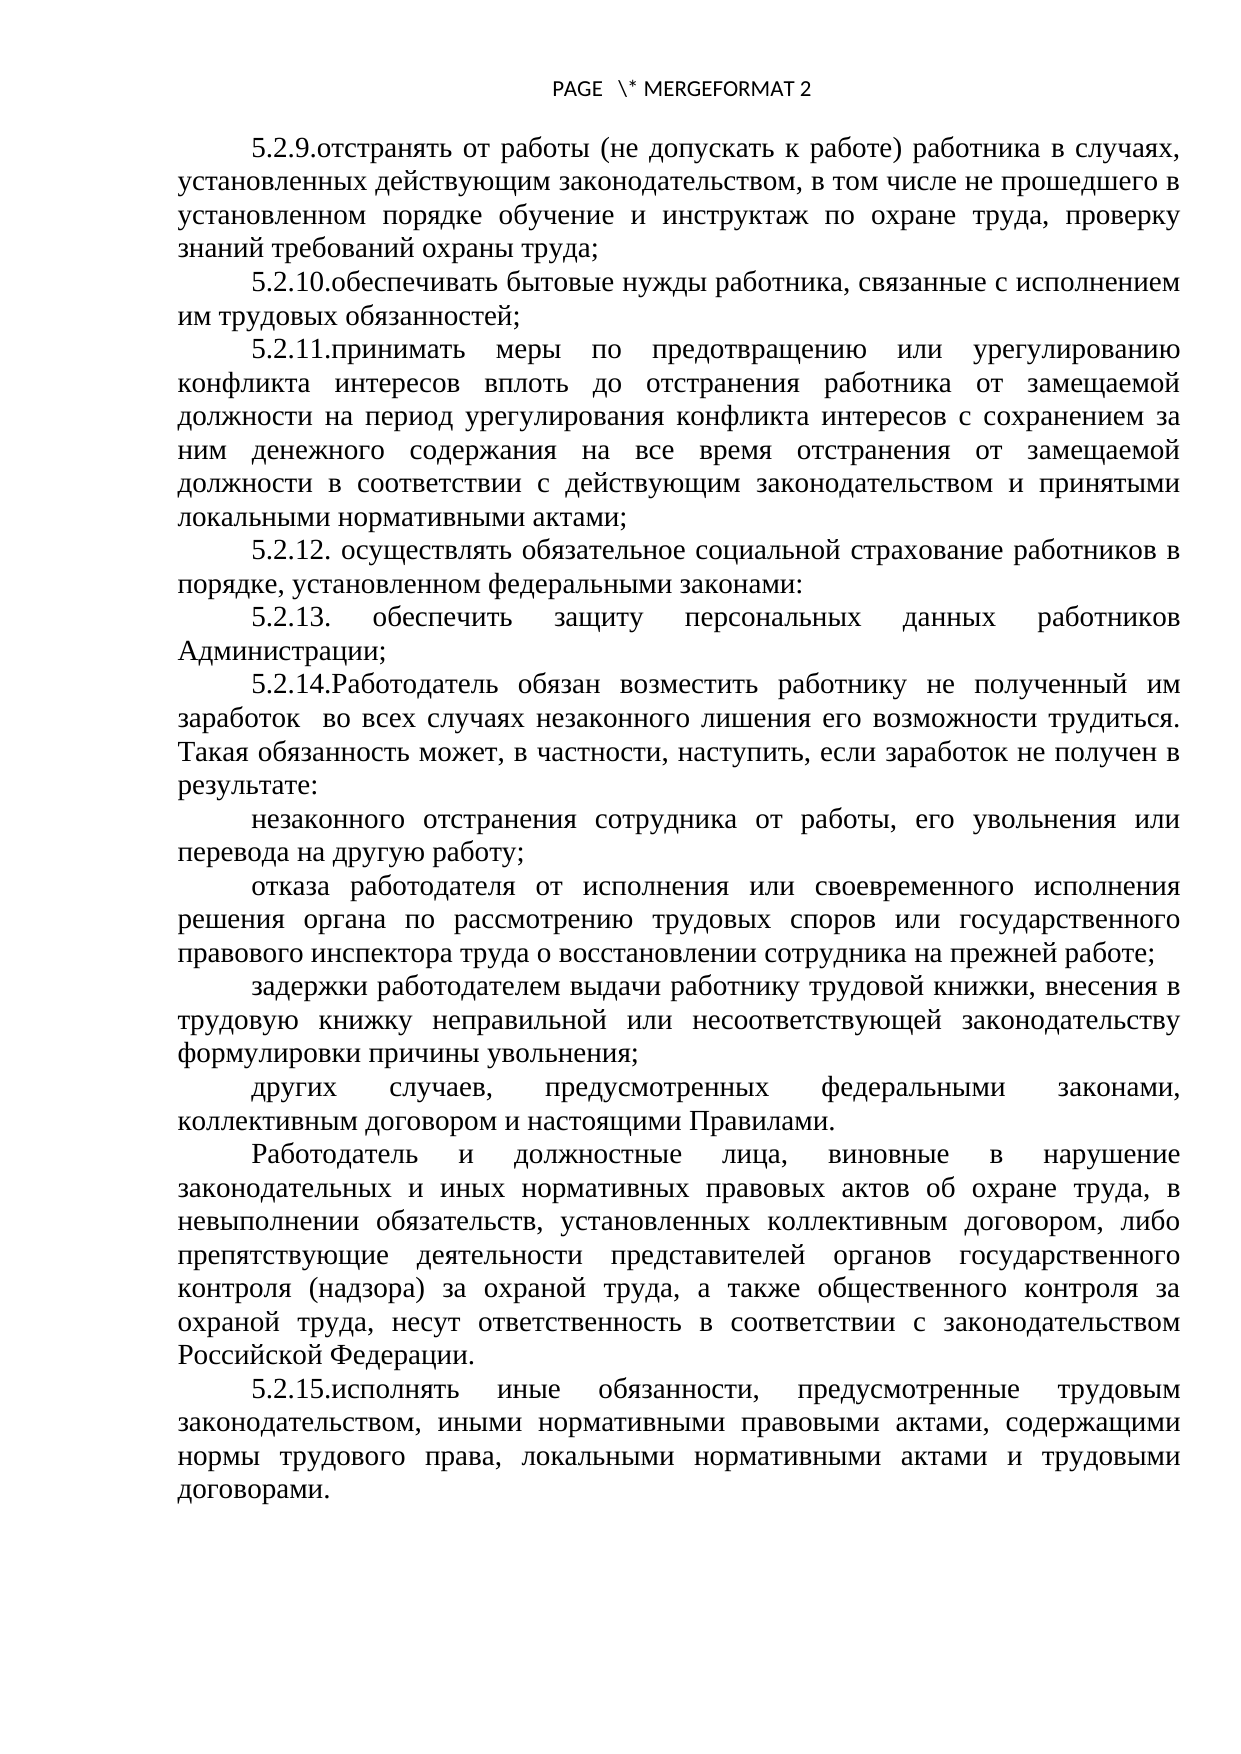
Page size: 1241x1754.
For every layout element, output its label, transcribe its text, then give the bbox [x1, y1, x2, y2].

text 5.2.15.исполнять иные обязанности, предусмотренные трудовым законодательством, иными нормативными правовыми актами, содержащими нормы трудового права, локальными нормативными актами и трудовыми договорами. [177, 1371, 1181, 1505]
text 5.2.10.обеспечивать бытовые нужды работника, связанные с исполнением им трудовых обязанностей; [177, 264, 1181, 331]
text задержки работодателем выдачи работнику трудовой книжки, внесения в трудовую книжку неправильной или несоответствующей законодательству формулировки причины увольнения; [177, 968, 1181, 1069]
text 5.2.12. осуществлять обязательное социальной страхование работников в порядке, установленном федеральными законами: [177, 532, 1181, 599]
text 5.2.13. обеспечить защиту персональных данных работников Администрации; [177, 599, 1181, 667]
text 5.2.9.отстранять от работы (не допускать к работе) работника в случаях, установленных действующим законодательством, в том числе не прошедшего в установленном порядке обучение и инструктаж по охране труда, проверку знаний требований охраны труда; [177, 130, 1181, 264]
text 5.2.11.принимать меры по предотвращению или урегулированию конфликта интересов вплоть до отстранения работника от замещаемой должности на период урегулирования конфликта интересов с сохранением за ним денежного содержания на все время отстранения от замещаемой должности в соответствии с действующим законодательством и принятыми локальными нормативными актами; [177, 331, 1181, 532]
text незаконного отстранения сотрудника от работы, его увольнения или перевода на другую работу; [177, 801, 1181, 868]
text Работодатель и должностные лица, виновные в нарушение законодательных и иных нормативных правовых актов об охране труда, в невыполнении обязательств, установленных коллективным договором, либо препятствующие деятельности представителей органов государственного контроля (надзора) за охраной труда, а также общественного контроля за охраной труда, несут ответственность в соответствии с законодательством Российской Федерации. [177, 1136, 1181, 1371]
text других случаев, предусмотренных федеральными законами, коллективным договором и настоящими Правилами. [177, 1069, 1181, 1136]
text 5.2.14.Работодатель обязан возместить работнику не полученный им заработок во всех случаях незаконного лишения его возможности трудиться. Такая обязанность может, в частности, наступить, если заработок не получен в результате: [177, 667, 1181, 801]
text отказа работодателя от исполнения или своевременного исполнения решения органа по рассмотрению трудовых споров или государственного правового инспектора труда о восстановлении сотрудника на прежней работе; [177, 868, 1181, 968]
